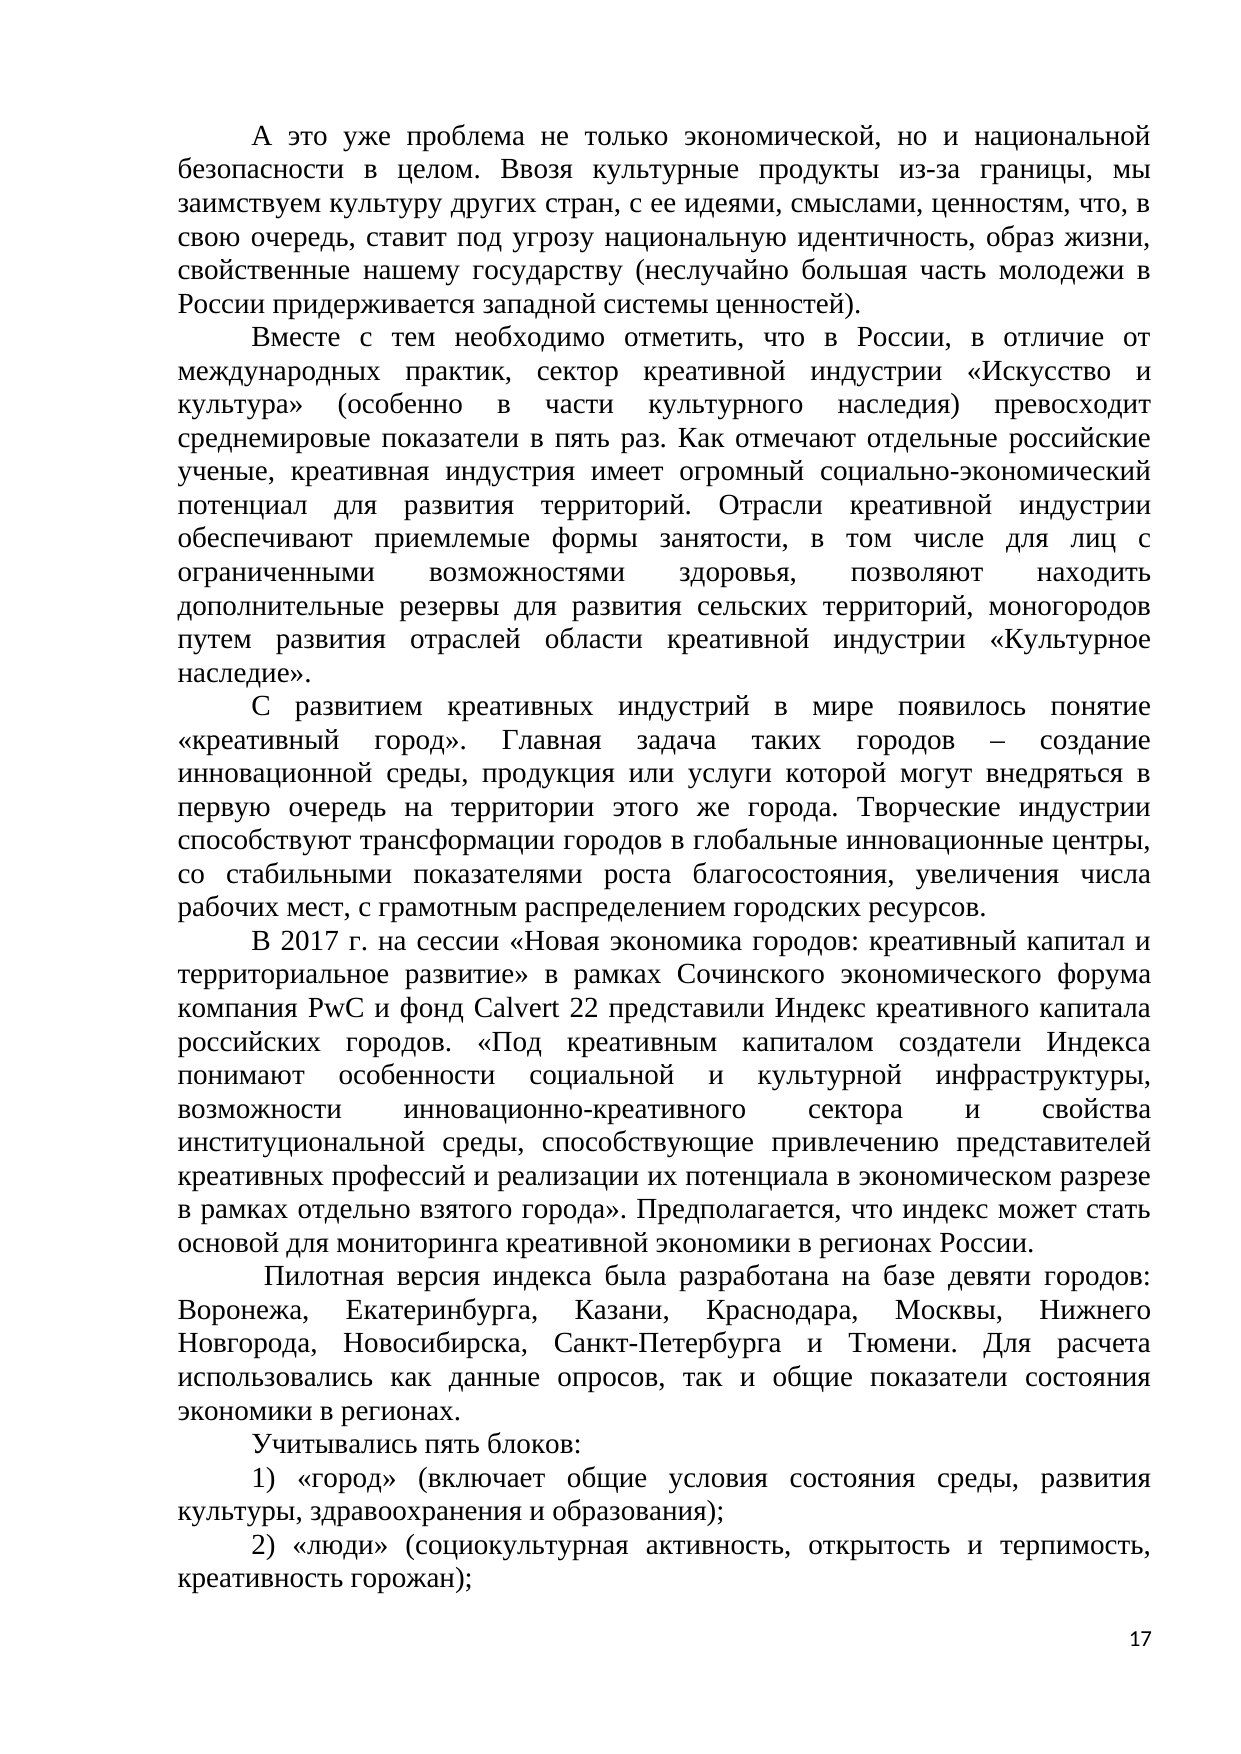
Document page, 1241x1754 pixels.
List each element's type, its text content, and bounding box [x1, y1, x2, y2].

text Учитывались пять блоков: [177, 1426, 1152, 1460]
text С развитием креативных индустрий в мире появилось понятие «креативный город». Главная задача таких городов – создание инновационной среды, продукция или услуги которой могут внедряться в первую очередь на территории этого же города. Творческие индустрии способствуют трансформации городов в глобальные инновационные центры, со стабильными показателями роста благосостояния, увеличения числа рабочих мест, с грамотным распределением городских ресурсов. [177, 688, 1152, 923]
text А это уже проблема не только экономической, но и национальной безопасности в целом. Ввозя культурные продукты из-за границы, мы заимствуем культуру других стран, с ее идеями, смыслами, ценностям, что, в свою очередь, ставит под угрозу национальную идентичность, образ жизни, свойственные нашему государству (неслучайно большая часть молодежи в России придерживается западной системы ценностей). [177, 118, 1152, 319]
text Пилотная версия индекса была разработана на базе девяти городов: Воронежа, Екатеринбурга, Казани, Краснодара, Москвы, Нижнего Новгорода, Новосибирска, Санкт-Петербурга и Тюмени. Для расчета использовались как данные опросов, так и общие показатели состояния экономики в регионах. [177, 1258, 1152, 1426]
text 1) «город» (включает общие условия состояния среды, развития культуры, здравоохранения и образования); [177, 1460, 1152, 1527]
text Вместе с тем необходимо отметить, что в России, в отличие от международных практик, сектор креативной индустрии «Искусство и культура» (особенно в части культурного наследия) превосходит среднемировые показатели в пять раз. Как отмечают отдельные российские ученые, креативная индустрия имеет огромный социально-экономический потенциал для развития территорий. Отрасли креативной индустрии обеспечивают приемлемые формы занятости, в том числе для лиц с ограниченными возможностями здоровья, позволяют находить дополнительные резервы для развития сельских территорий, моногородов путем развития отраслей области креативной индустрии «Культурное наследие». [177, 319, 1152, 688]
text В 2017 г. на сессии «Новая экономика городов: креативный капитал и территориальное развитие» в рамках Сочинского экономического форума компания PwC и фонд Calvert 22 представили Индекс креативного капитала российских городов. «Под креативным капиталом создатели Индекса понимают особенности социальной и культурной инфраструктуры, возможности инновационно-креативного сектора и свойства институциональной среды, способствующие привлечению представителей креативных профессий и реализации их потенциала в экономическом разрезе в рамках отдельно взятого города». Предполагается, что индекс может стать основой для мониторинга креативной экономики в регионах России. [177, 923, 1152, 1258]
text 2) «люди» (социокультурная активность, открытость и терпимость, креативность горожан); [177, 1527, 1152, 1594]
